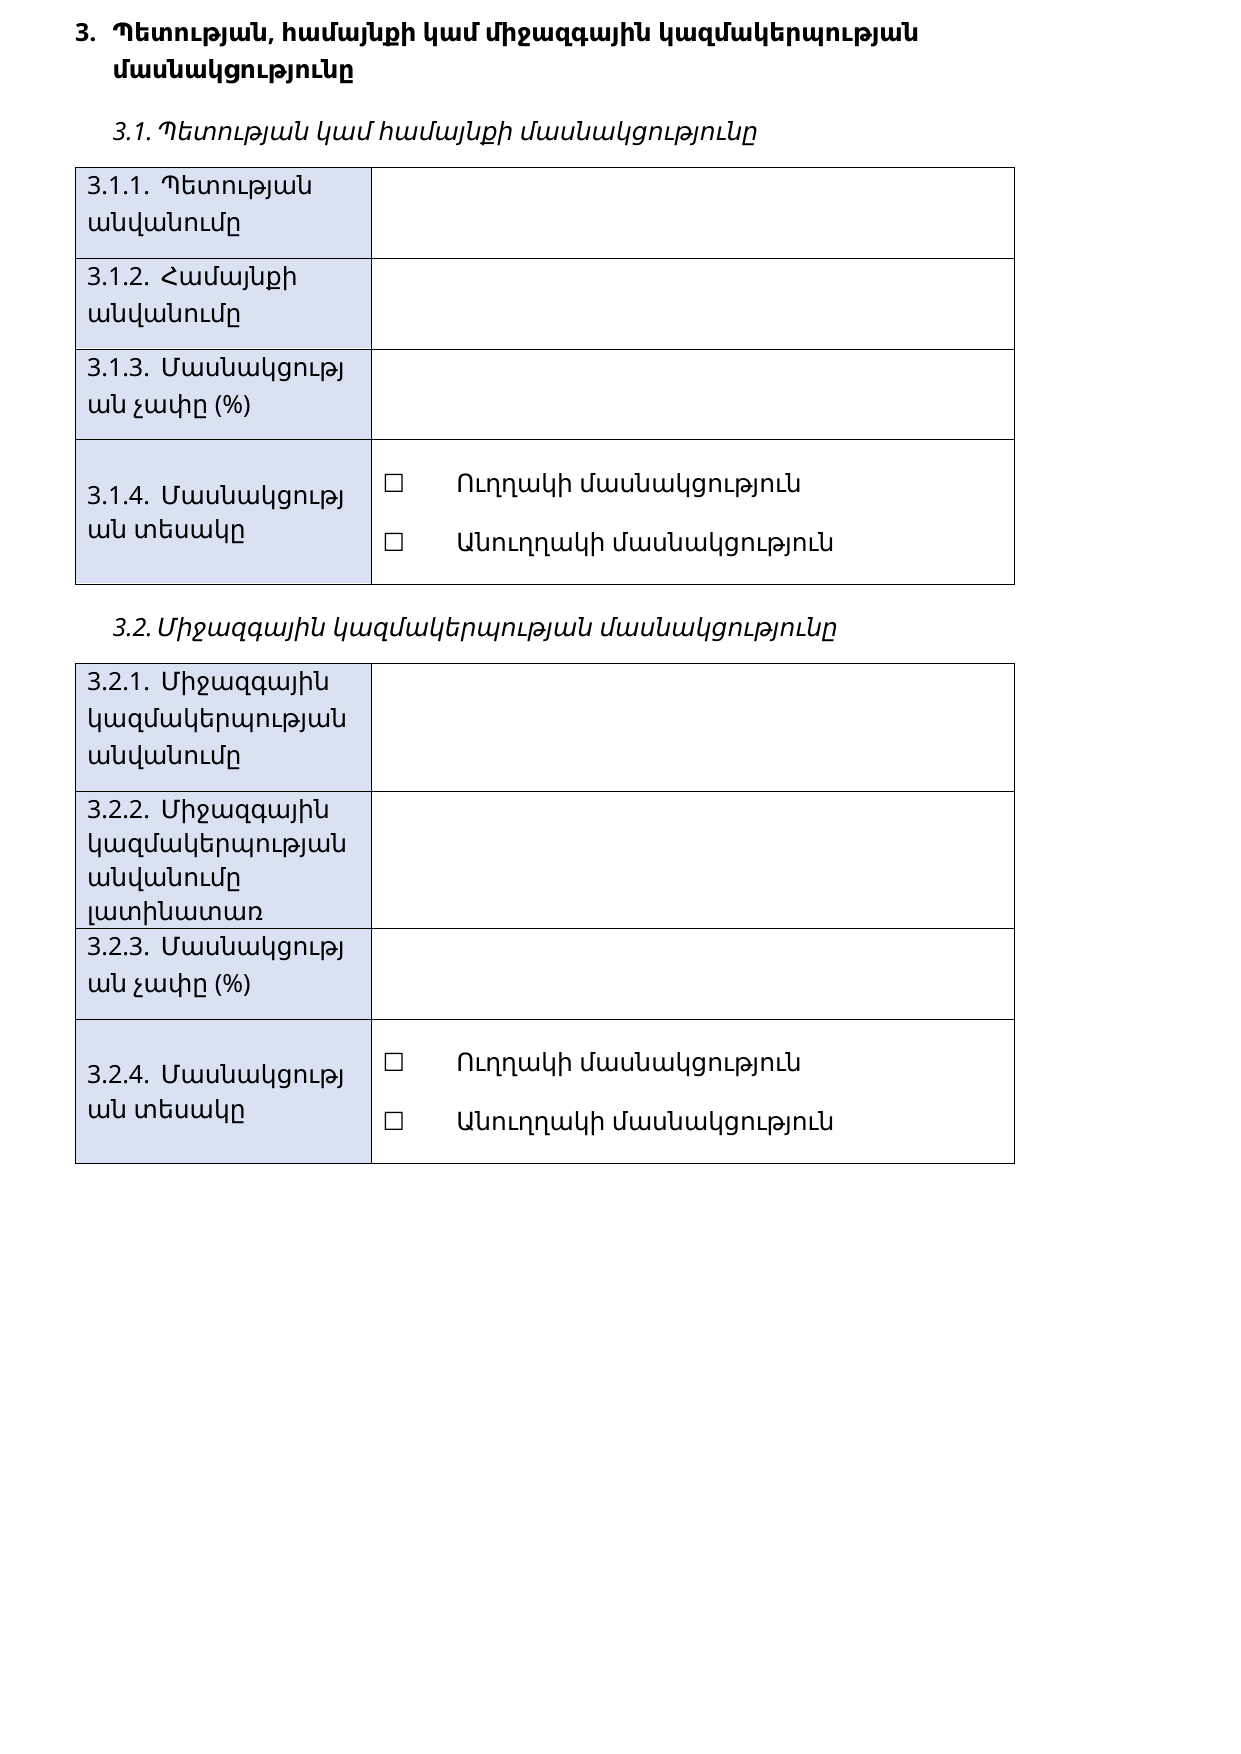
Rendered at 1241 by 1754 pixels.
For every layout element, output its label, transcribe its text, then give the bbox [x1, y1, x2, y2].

table_header [372, 168, 1014, 258]
table_cell [372, 792, 1014, 928]
table_cell ☐ Ուղղակի մասնակցություն ☐ Անուղղակի մասնակցություն [372, 1020, 1014, 1163]
table_header Պետության անվանումը [76, 168, 371, 258]
table_cell Մասնակցության չափը (%) [76, 350, 371, 439]
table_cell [372, 440, 1014, 583]
table_cell [372, 350, 1014, 439]
table_cell Մասնակցության չափը (%) [76, 929, 371, 1019]
table_cell Մասնակցության տեսակը [76, 440, 371, 583]
table_header [372, 664, 1014, 791]
list Պետության, համայնքի կամ միջազգային կազմակերպության մասնակցությունը [75, 15, 1165, 86]
table_cell Միջազգային կազմակերպության անվանումը լատինատառ [76, 792, 371, 928]
table_cell Մասնակցության տեսակը [76, 1020, 371, 1163]
list Պետության կամ համայնքի մասնակցությունը [112, 113, 1165, 147]
table_cell [372, 259, 1014, 348]
table_cell Համայնքի անվանումը [76, 259, 371, 348]
table_cell [372, 929, 1014, 1019]
list Միջազգային կազմակերպության մասնակցությունը [112, 609, 1165, 643]
table_header Միջազգային կազմակերպության անվանումը [76, 664, 371, 791]
